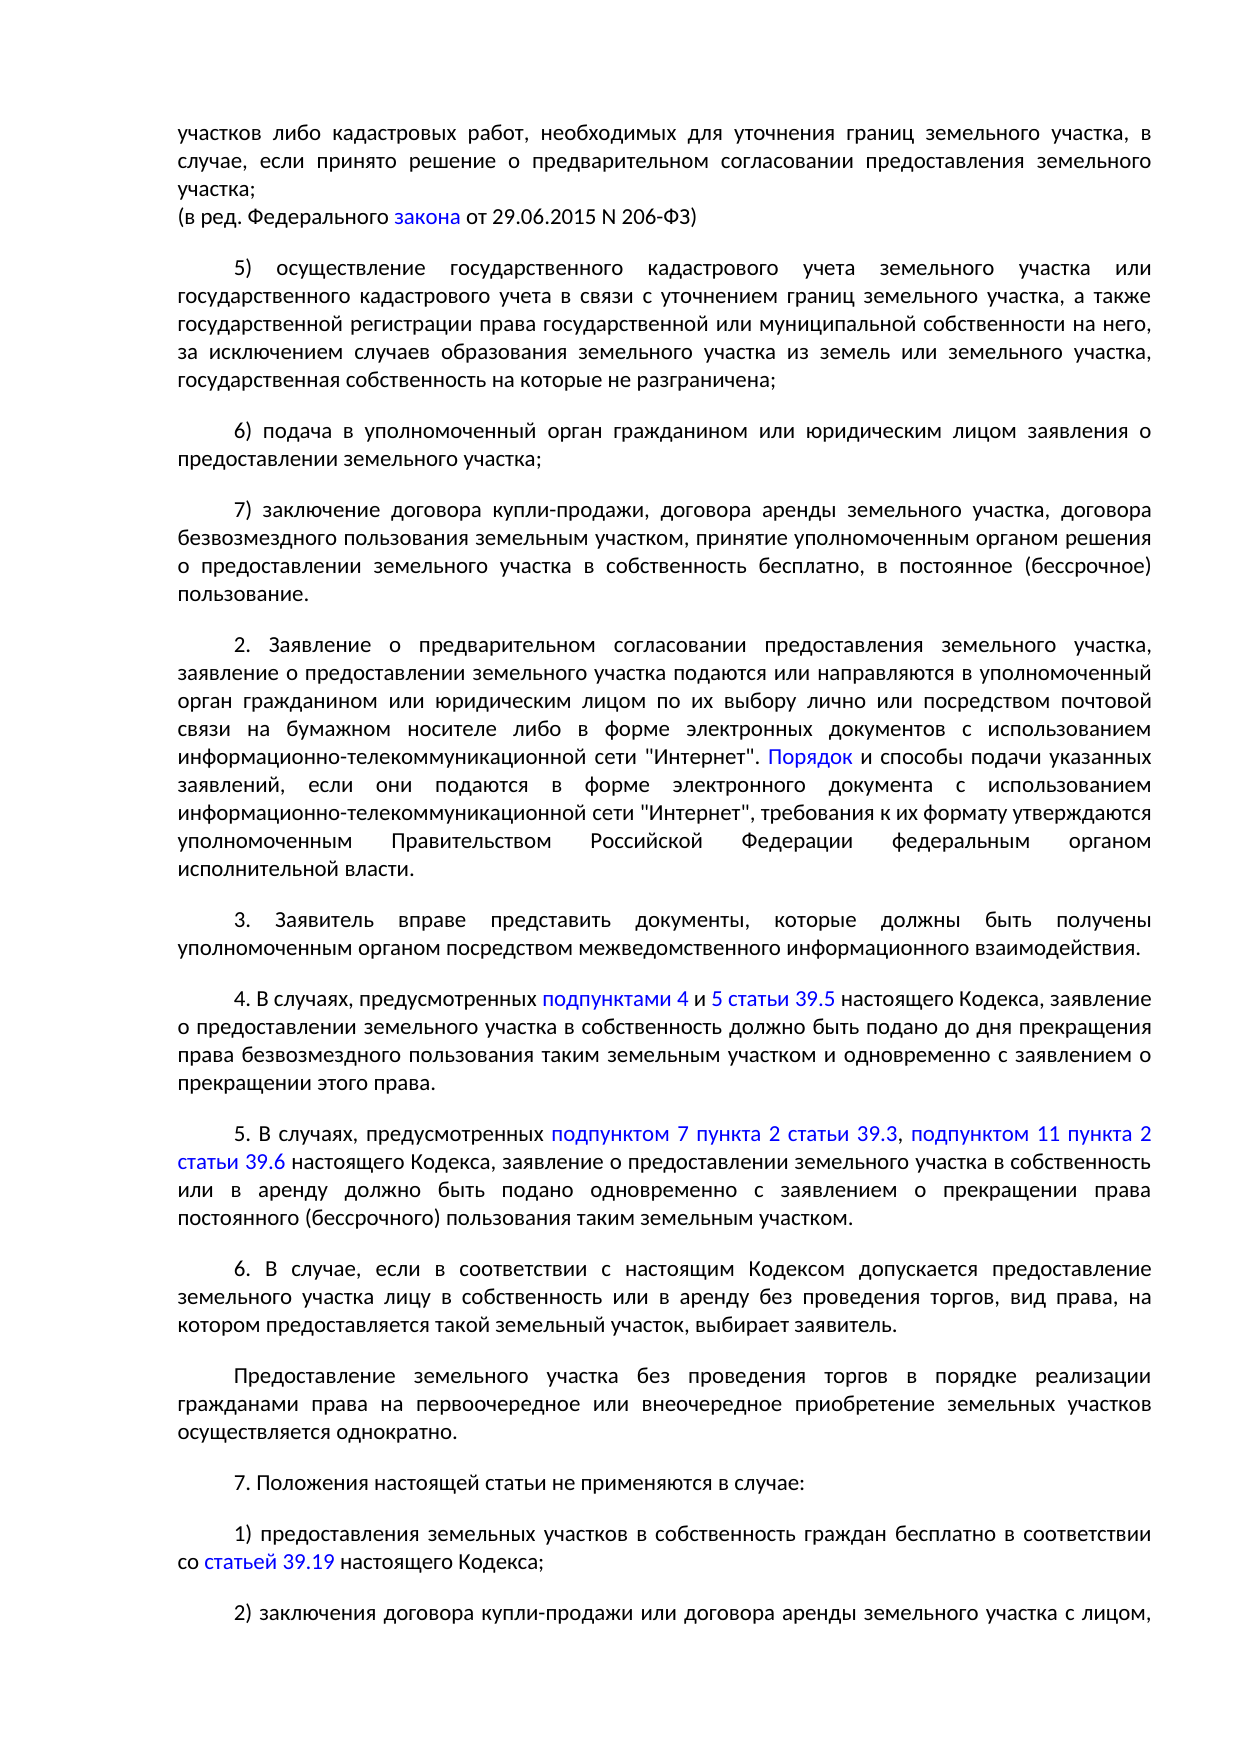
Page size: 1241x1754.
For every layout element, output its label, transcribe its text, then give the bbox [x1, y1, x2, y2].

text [177, 1598, 1152, 1626]
text Предоставление земельного участка без проведения торгов в порядке реализации гражданами права на первоочередное или внеочередное приобретение земельных участков осуществляется однократно. [177, 1361, 1152, 1445]
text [177, 118, 1152, 202]
text 2. Заявление о предварительном согласовании предоставления земельного участка, заявление о предоставлении земельного участка подаются или направляются в уполномоченный орган гражданином или юридическим лицом по их выбору лично или посредством почтовой связи на бумажном носителе либо в форме электронных документов с использованием информационно-телекоммуникационной сети "Интернет". Порядок и способы подачи указанных заявлений, если они подаются в форме электронного документа с использованием информационно-телекоммуникационной сети "Интернет", требования к их формату утверждаются уполномоченным Правительством Российской Федерации федеральным органом исполнительной власти. [177, 630, 1152, 882]
text 4. В случаях, предусмотренных подпунктами 4 и 5 статьи 39.5 настоящего Кодекса, заявление о предоставлении земельного участка в собственность должно быть подано до дня прекращения права безвозмездного пользования таким земельным участком и одновременно с заявлением о прекращении этого права. [177, 984, 1152, 1096]
text (в ред. Федерального закона от 29.06.2015 N 206-ФЗ) [177, 202, 1152, 230]
text 3. Заявитель вправе представить документы, которые должны быть получены уполномоченным органом посредством межведомственного информационного взаимодействия. [177, 905, 1152, 961]
text 6. В случае, если в соответствии с настоящим Кодексом допускается предоставление земельного участка лицу в собственность или в аренду без проведения торгов, вид права, на котором предоставляется такой земельный участок, выбирает заявитель. [177, 1254, 1152, 1338]
text 5. В случаях, предусмотренных подпунктом 7 пункта 2 статьи 39.3, подпунктом 11 пункта 2 статьи 39.6 настоящего Кодекса, заявление о предоставлении земельного участка в собственность или в аренду должно быть подано одновременно с заявлением о прекращении права постоянного (бессрочного) пользования таким земельным участком. [177, 1119, 1152, 1231]
text 7) заключение договора купли-продажи, договора аренды земельного участка, договора безвозмездного пользования земельным участком, принятие уполномоченным органом решения о предоставлении земельного участка в собственность бесплатно, в постоянное (бессрочное) пользование. [177, 495, 1152, 607]
text 7. Положения настоящей статьи не применяются в случае: [177, 1468, 1152, 1496]
text 5) осуществление государственного кадастрового учета земельного участка или государственного кадастрового учета в связи с уточнением границ земельного участка, а также государственной регистрации права государственной или муниципальной собственности на него, за исключением случаев образования земельного участка из земель или земельного участка, государственная собственность на которые не разграничена; [177, 253, 1152, 393]
text 1) предоставления земельных участков в собственность граждан бесплатно в соответствии со статьей 39.19 настоящего Кодекса; [177, 1519, 1152, 1575]
text 6) подача в уполномоченный орган гражданином или юридическим лицом заявления о предоставлении земельного участка; [177, 416, 1152, 472]
